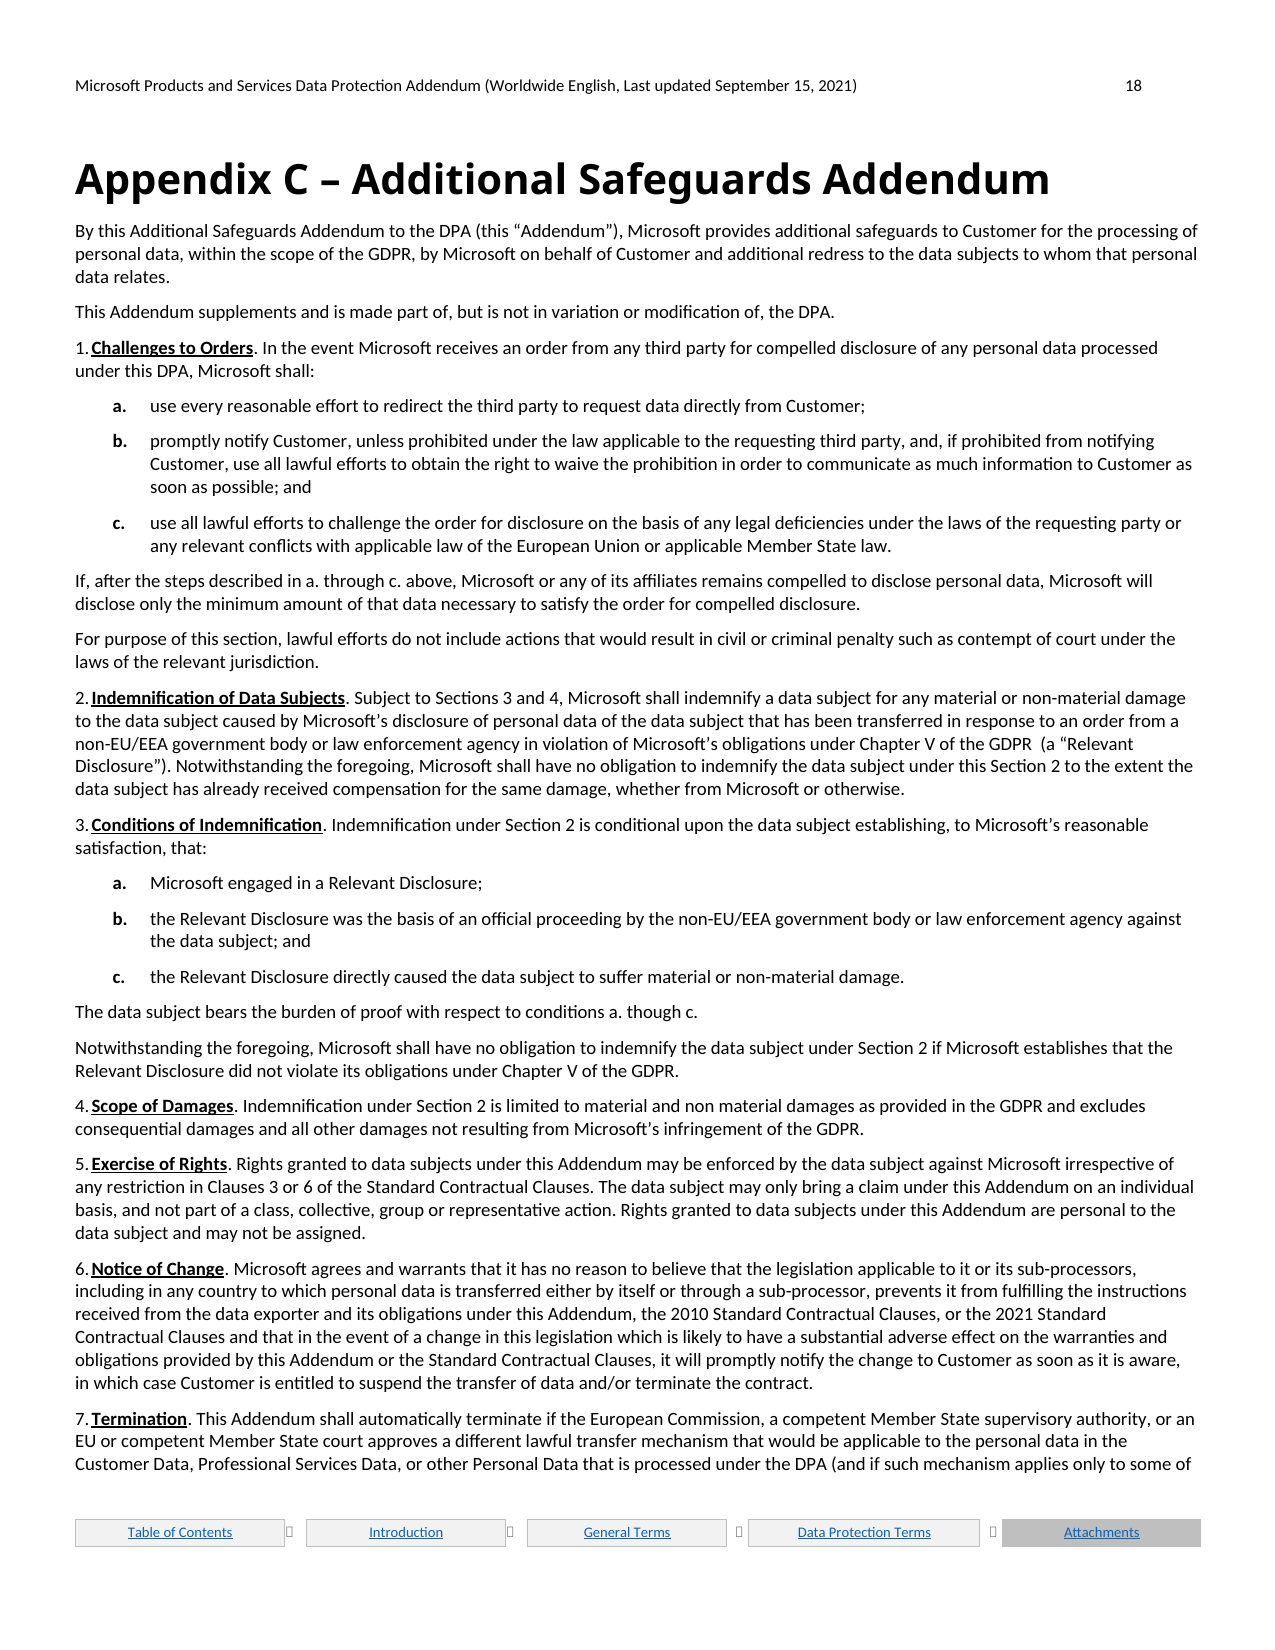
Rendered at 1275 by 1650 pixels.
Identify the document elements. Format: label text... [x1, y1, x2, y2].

list use every reasonable effort to redirect the third party to request data directly from Customer; [112, 394, 1200, 417]
list If, after the steps described in a. through c. above, Microsoft or any of its affiliates remains compelled to disclose personal data, Microsoft will disclose only the minimum amount of that data necessary to satisfy the order for compelled disclosure. [75, 569, 1200, 615]
list Notwithstanding the foregoing, Microsoft shall have no obligation to indemnify the data subject under Section 2 if Microsoft establishes that the Relevant Disclosure did not violate its obligations under Chapter V of the GDPR. [75, 1036, 1200, 1082]
list The data subject bears the burden of proof with respect to conditions a. though c. [75, 1001, 1200, 1023]
list Indemnification of Data Subjects. Subject to Sections 3 and 4, Microsoft shall indemnify a data subject for any material or non-material damage to the data subject caused by Microsoft’s disclosure of personal data of the data subject that has been transferred in response to an order from a non-EU/EEA government body or law enforcement agency in violation of Microsoft’s obligations under Chapter V of the GDPR (a “Relevant Disclosure”). Notwithstanding the foregoing, Microsoft shall have no obligation to indemnify the data subject under this Section 2 to the extent the data subject has already received compensation for the same damage, whether from Microsoft or otherwise. [75, 686, 1200, 801]
list This Addendum supplements and is made part of, but is not in variation or modification of, the DPA. [75, 301, 1200, 323]
subtitle Appendix C – Additional Safeguards Addendum [75, 150, 1200, 207]
list Microsoft engaged in a Relevant Disclosure; [112, 871, 1200, 894]
list Scope of Damages. Indemnification under Section 2 is limited to material and non material damages as provided in the GDPR and excludes consequential damages and all other damages not resulting from Microsoft’s infringement of the GDPR. [75, 1094, 1200, 1140]
list Exercise of Rights. Rights granted to data subjects under this Addendum may be enforced by the data subject against Microsoft irrespective of any restriction in Clauses 3 or 6 of the Standard Contractual Clauses. The data subject may only bring a claim under this Addendum on an individual basis, and not part of a class, collective, group or representative action. Rights granted to data subjects under this Addendum are personal to the data subject and may not be assigned. [75, 1153, 1200, 1244]
list By this Additional Safeguards Addendum to the DPA (this “Addendum”), Microsoft provides additional safeguards to Customer for the processing of personal data, within the scope of the GDPR, by Microsoft on behalf of Customer and additional redress to the data subjects to whom that personal data relates. [75, 219, 1200, 288]
list For purpose of this section, lawful efforts do not include actions that would result in civil or criminal penalty such as contempt of court under the laws of the relevant jurisdiction. [75, 628, 1200, 673]
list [75, 1407, 1200, 1476]
list Conditions of Indemnification. Indemnification under Section 2 is conditional upon the data subject establishing, to Microsoft’s reasonable satisfaction, that: [75, 813, 1200, 859]
list the Relevant Disclosure was the basis of an official proceeding by the non-EU/EEA government body or law enforcement agency against the data subject; and [112, 907, 1200, 953]
list promptly notify Customer, unless prohibited under the law applicable to the requesting third party, and, if prohibited from notifying Customer, use all lawful efforts to obtain the right to waive the prohibition in order to communicate as much information to Customer as soon as possible; and [112, 430, 1200, 498]
list use all lawful efforts to challenge the order for disclosure on the basis of any legal deficiencies under the laws of the requesting party or any relevant conflicts with applicable law of the European Union or applicable Member State law. [112, 511, 1200, 557]
list Notice of Change. Microsoft agrees and warrants that it has no reason to believe that the legislation applicable to it or its sub-processors, including in any country to which personal data is transferred either by itself or through a sub-processor, prevents it from fulfilling the instructions received from the data exporter and its obligations under this Addendum, the 2010 Standard Contractual Clauses, or the 2021 Standard Contractual Clauses and that in the event of a change in this legislation which is likely to have a substantial adverse effect on the warranties and obligations provided by this Addendum or the Standard Contractual Clauses, it will promptly notify the change to Customer as soon as it is aware, in which case Customer is entitled to suspend the transfer of data and/or terminate the contract. [75, 1257, 1200, 1394]
list the Relevant Disclosure directly caused the data subject to suffer material or non-material damage. [112, 965, 1200, 988]
list Challenges to Orders. In the event Microsoft receives an order from any third party for compelled disclosure of any personal data processed under this DPA, Microsoft shall: [75, 336, 1200, 382]
